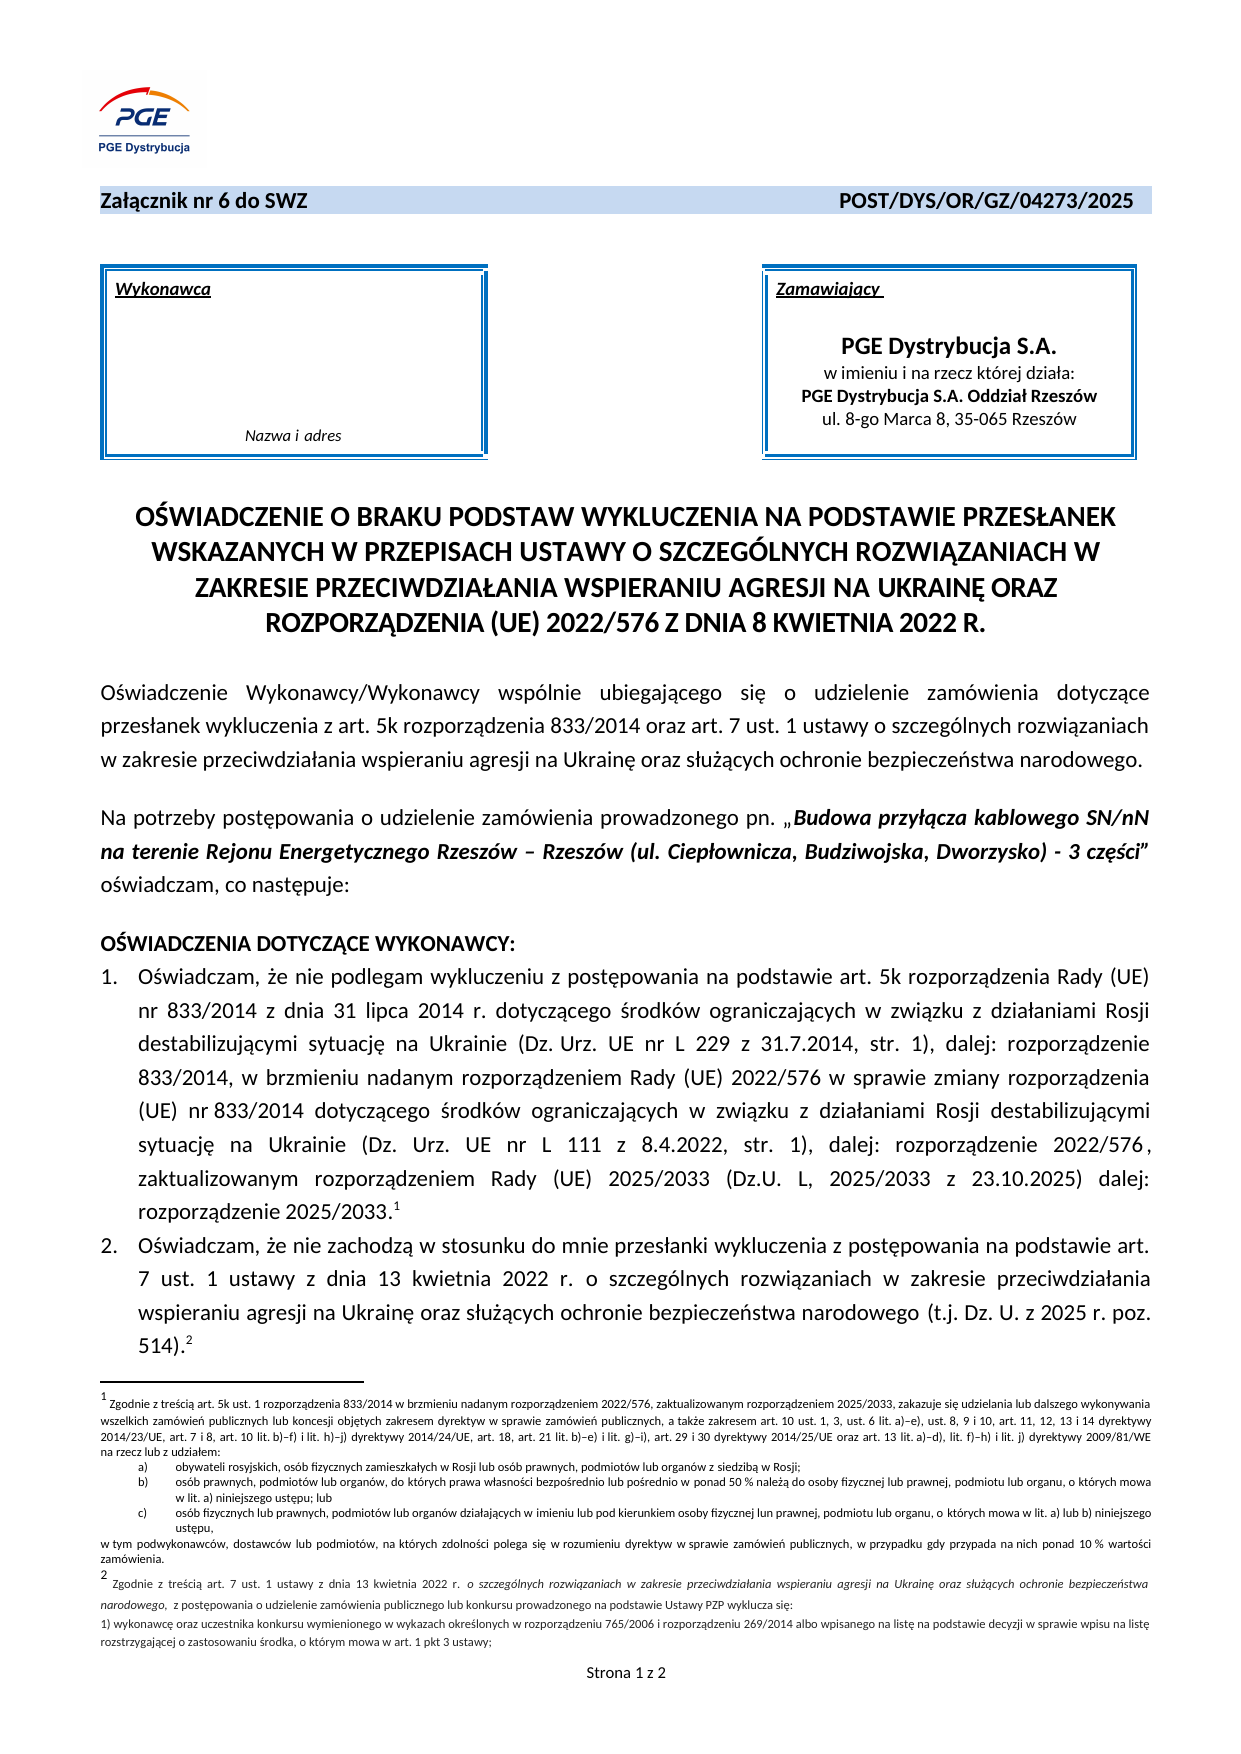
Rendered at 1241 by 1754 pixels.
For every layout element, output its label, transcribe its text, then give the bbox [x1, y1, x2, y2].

subtitle Załącznik nr 6 do SWZ POST/DYS/OR/GZ/04273/2025 [100, 186, 1152, 214]
text OŚWIADCZENIE O BRAKU PODSTAW WYKLUCZENIA NA PODSTAWIE PRZESŁANEK WSKAZANYCH W PRZEPISACH USTAWY O SZCZEGÓLNYCH ROZWIĄZANIACH W ZAKRESIE PRZECIWDZIAŁANIA WSPIERANIU AGRESJI NA UKRAINĘ ORAZ ROZPORZĄDZENIA (UE) 2022/576 Z DNIA 8 KWIETNIA 2022 R. [100, 498, 1152, 640]
text Oświadczenie Wykonawcy/Wykonawcy wspólnie ubiegającego się o udzielenie zamówienia dotyczące przesłanek wykluczenia z art. 5k rozporządzenia 833/2014 oraz art. 7 ust. 1 ustawy o szczególnych rozwiązaniach w zakresie przeciwdziałania wspieraniu agresji na Ukrainę oraz służących ochronie bezpieczeństwa narodowego. [100, 678, 1152, 773]
table_header Zamawiający PGE Dystrybucja S.A. w imieniu i na rzecz której działa: PGE Dystrybucja S.A. Oddział Rzeszów ul. 8-go Marca 8, 35-065 Rzeszów [765, 271, 1131, 454]
text Na potrzeby postępowania o udzielenie zamówienia prowadzonego pn. „Budowa przyłącza kablowego SN/nN na terenie Rejonu Energetycznego Rzeszów – Rzeszów (ul. Ciepłownicza, Budziwojska, Dworzysko) - 3 części” oświadczam, co następuje: [100, 803, 1152, 898]
list Oświadczam, że nie podlegam wykluczeniu z postępowania na podstawie art. 5k rozporządzenia Rady (UE) nr 833/2014 z dnia 31 lipca 2014 r. dotyczącego środków ograniczających w związku z działaniami Rosji destabilizującymi sytuację na Ukrainie (Dz. Urz. UE nr L 229 z 31.7.2014, str. 1), dalej: rozporządzenie 833/2014, w brzmieniu nadanym rozporządzeniem Rady (UE) 2022/576 w sprawie zmiany rozporządzenia (UE) nr 833/2014 dotyczącego środków ograniczających w związku z działaniami Rosji destabilizującymi sytuację na Ukrainie (Dz. Urz. UE nr L 111 z 8.4.2022, str. 1), dalej: rozporządzenie 2022/576, zaktualizowanym rozporządzeniem Rady (UE) 2025/2033 (Dz.U. L, 2025/2033 z 23.10.2025) dalej: rozporządzenie 2025/2033. [100, 962, 1152, 1225]
picture [82, 70, 207, 168]
table_header [484, 264, 765, 454]
list Oświadczam, że nie zachodzą w stosunku do mnie przesłanki wykluczenia z postępowania na podstawie art. 7 ust. 1 ustawy z dnia 13 kwietnia 2022 r. o szczególnych rozwiązaniach w zakresie przeciwdziałania wspieraniu agresji na Ukrainę oraz służących ochronie bezpieczeństwa narodowego (t.j. Dz. U. z 2025 r. poz. 514). [100, 1231, 1152, 1359]
table_header Wykonawca Nazwa i adres [104, 268, 484, 454]
text OŚWIADCZENIA DOTYCZĄCE WYKONAWCY: [100, 929, 1152, 957]
